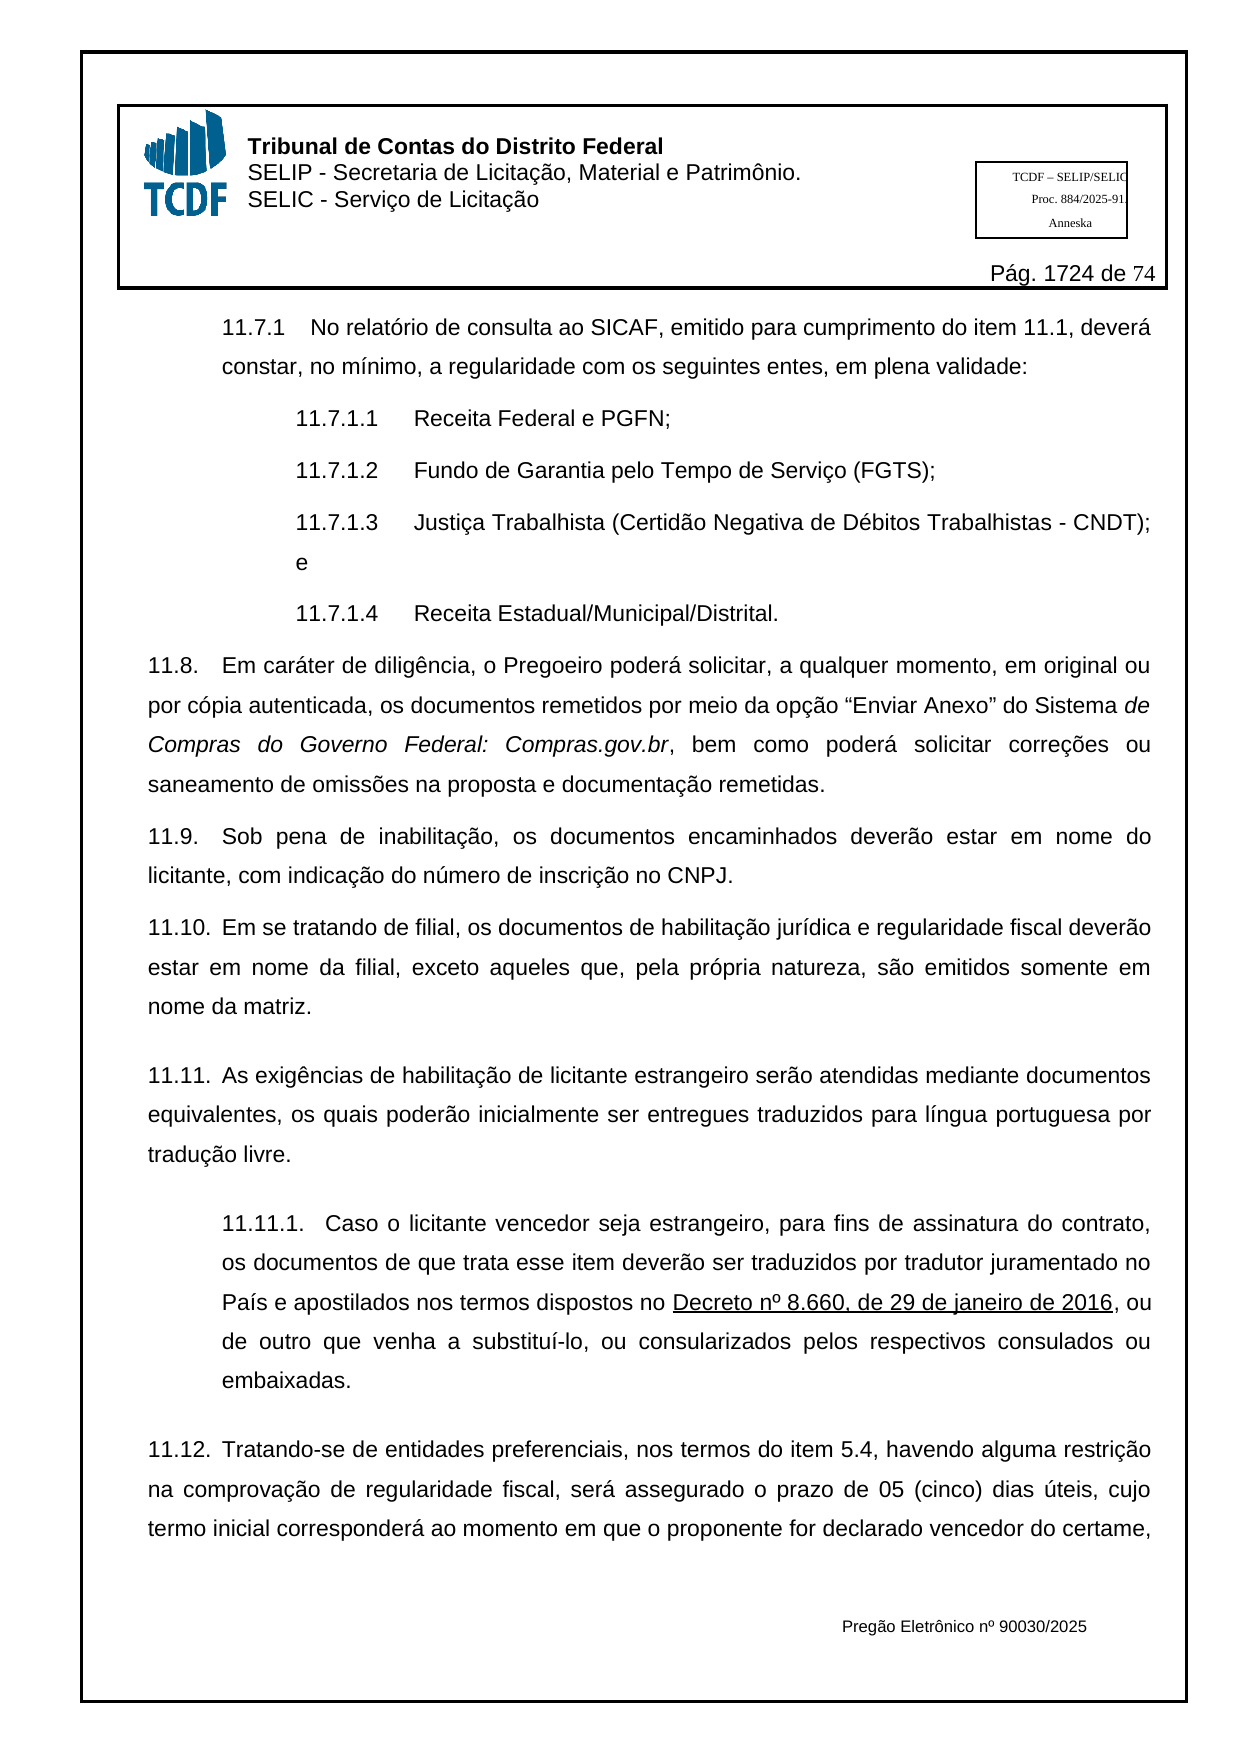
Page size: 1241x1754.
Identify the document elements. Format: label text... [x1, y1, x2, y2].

text 11.7.1.3 Justiça Trabalhista (Certidão Negativa de Débitos Trabalhistas - CNDT); e [295, 509, 1152, 575]
text 11.11.1. Caso o licitante vencedor seja estrangeiro, para fins de assinatura do contrato, os documentos de que trata esse item deverão ser traduzidos por tradutor juramentado no País e apostilados nos termos dispostos no Decreto nº 8.660, de 29 de janeiro de 2016, ou de outro que venha a substituí-lo, ou consularizados pelos respectivos consulados ou embaixadas. [222, 1209, 1152, 1394]
text 11.8. Em caráter de diligência, o Pregoeiro poderá solicitar, a qualquer momento, em original ou por cópia autenticada, os documentos remetidos por meio da opção “Enviar Anexo” do Sistema de Compras do Governo Federal: Compras.gov.br, bem como poderá solicitar correções ou saneamento de omissões na proposta e documentação remetidas. [148, 652, 1152, 797]
text 11.7.1.4 Receita Estadual/Municipal/Distrital. [295, 600, 1152, 627]
picture [129, 107, 241, 218]
text 11.7.1.2 Fundo de Garantia pelo Tempo de Serviço (FGTS); [295, 457, 1152, 483]
text 11.7.1.1 Receita Federal e PGFN; [295, 405, 1152, 431]
text 11.9. Sob pena de inabilitação, os documentos encaminhados deverão estar em nome do licitante, com indicação do número de inscrição no CNPJ. [148, 823, 1152, 889]
text 11.11. As exigências de habilitação de licitante estrangeiro serão atendidas mediante documentos equivalentes, os quais poderão inicialmente ser entregues traduzidos para língua portuguesa por tradução livre. [148, 1062, 1152, 1167]
text 11.10. Em se tratando de filial, os documentos de habilitação jurídica e regularidade fiscal deverão estar em nome da filial, exceto aqueles que, pela própria natureza, são emitidos somente em nome da matriz. [148, 914, 1152, 1019]
text 11.7.1 No relatório de consulta ao SICAF, emitido para cumprimento do item 11.1, deverá constar, no mínimo, a regularidade com os seguintes entes, em plena validade: [222, 313, 1152, 379]
